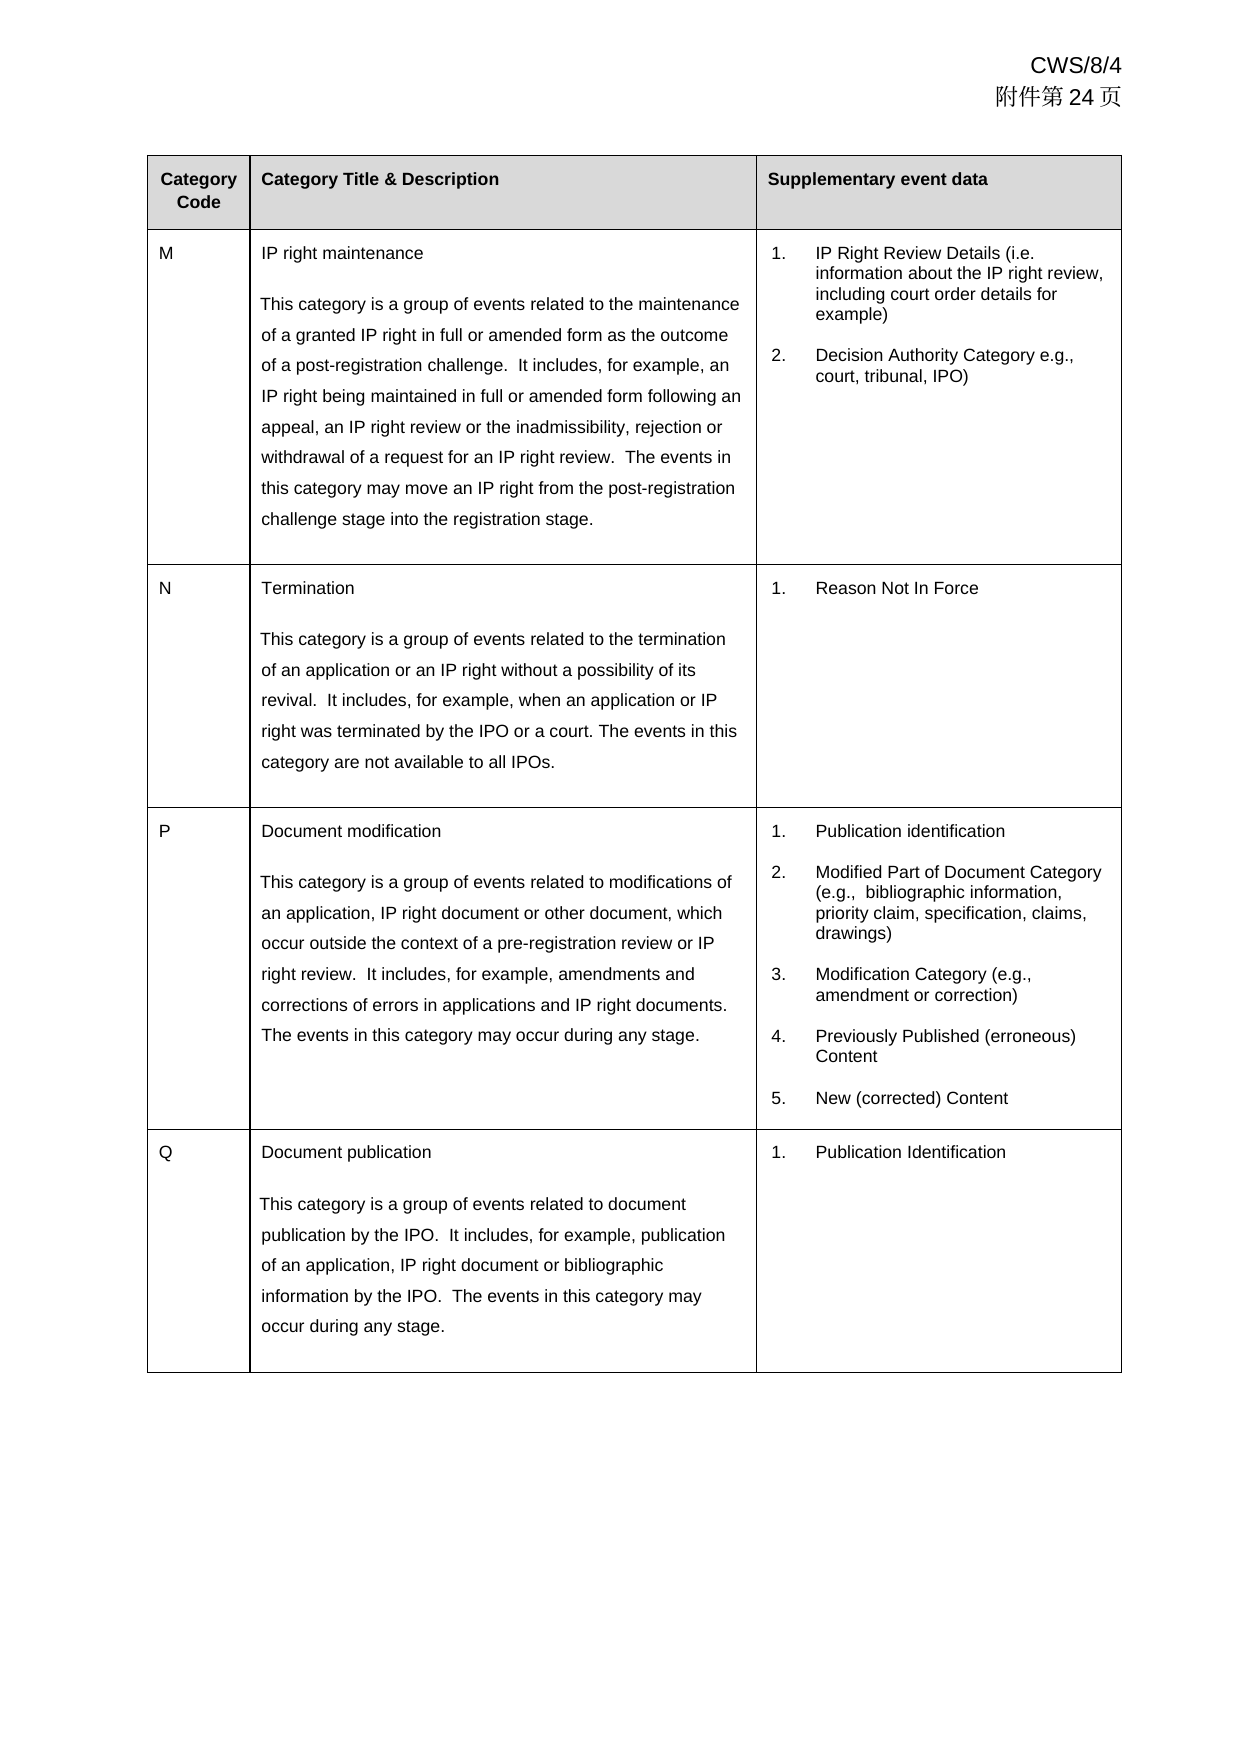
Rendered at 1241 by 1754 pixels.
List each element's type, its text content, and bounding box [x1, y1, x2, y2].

table_cell Reason Not In Force [757, 565, 1121, 807]
table_cell Document publication This category is a group of events related to document publication by the IPO. It includes, for example, publication of an application, IP right document or bibliographic information by the IPO. The events in this category may occur during any stage. [251, 1130, 756, 1372]
table_cell IP right maintenance This category is a group of events related to the maintenance of a granted IP right in full or amended form as the outcome of a post-registration challenge. It includes, for example, an IP right being maintained in full or amended form following an appeal, an IP right review or the inadmissibility, rejection or withdrawal of a request for an IP right review. The events in this category may move an IP right from the post-registration challenge stage into the registration stage. [251, 230, 756, 564]
table_header Category Title & Description [251, 156, 756, 229]
table_cell P [148, 808, 249, 1129]
table_cell Termination This category is a group of events related to the termination of an application or an IP right without a possibility of its revival. It includes, for example, when an application or IP right was terminated by the IPO or a court. The events in this category are not available to all IPOs. [251, 565, 756, 807]
table_cell Q [148, 1130, 249, 1372]
table_cell M [148, 230, 249, 564]
table_header Category Code [148, 156, 249, 229]
table_cell Publication Identification [757, 1130, 1121, 1372]
table_cell Publication identification Modified Part of Document Category (e.g., bibliographic information, priority claim, specification, claims, drawings) Modification Category (e.g., amendment or correction) Previously Published (erroneous) Content New (corrected) Content [757, 808, 1121, 1129]
table_header Supplementary event data [757, 156, 1121, 229]
table_cell IP Right Review Details (i.e. information about the IP right review, including court order details for example) Decision Authority Category e.g., court, tribunal, IPO) [757, 230, 1121, 564]
table_cell Document modification This category is a group of events related to modifications of an application, IP right document or other document, which occur outside the context of a pre-registration review or IP right review. It includes, for example, amendments and corrections of errors in applications and IP right documents. The events in this category may occur during any stage. [251, 808, 756, 1129]
table_cell N [148, 565, 249, 807]
